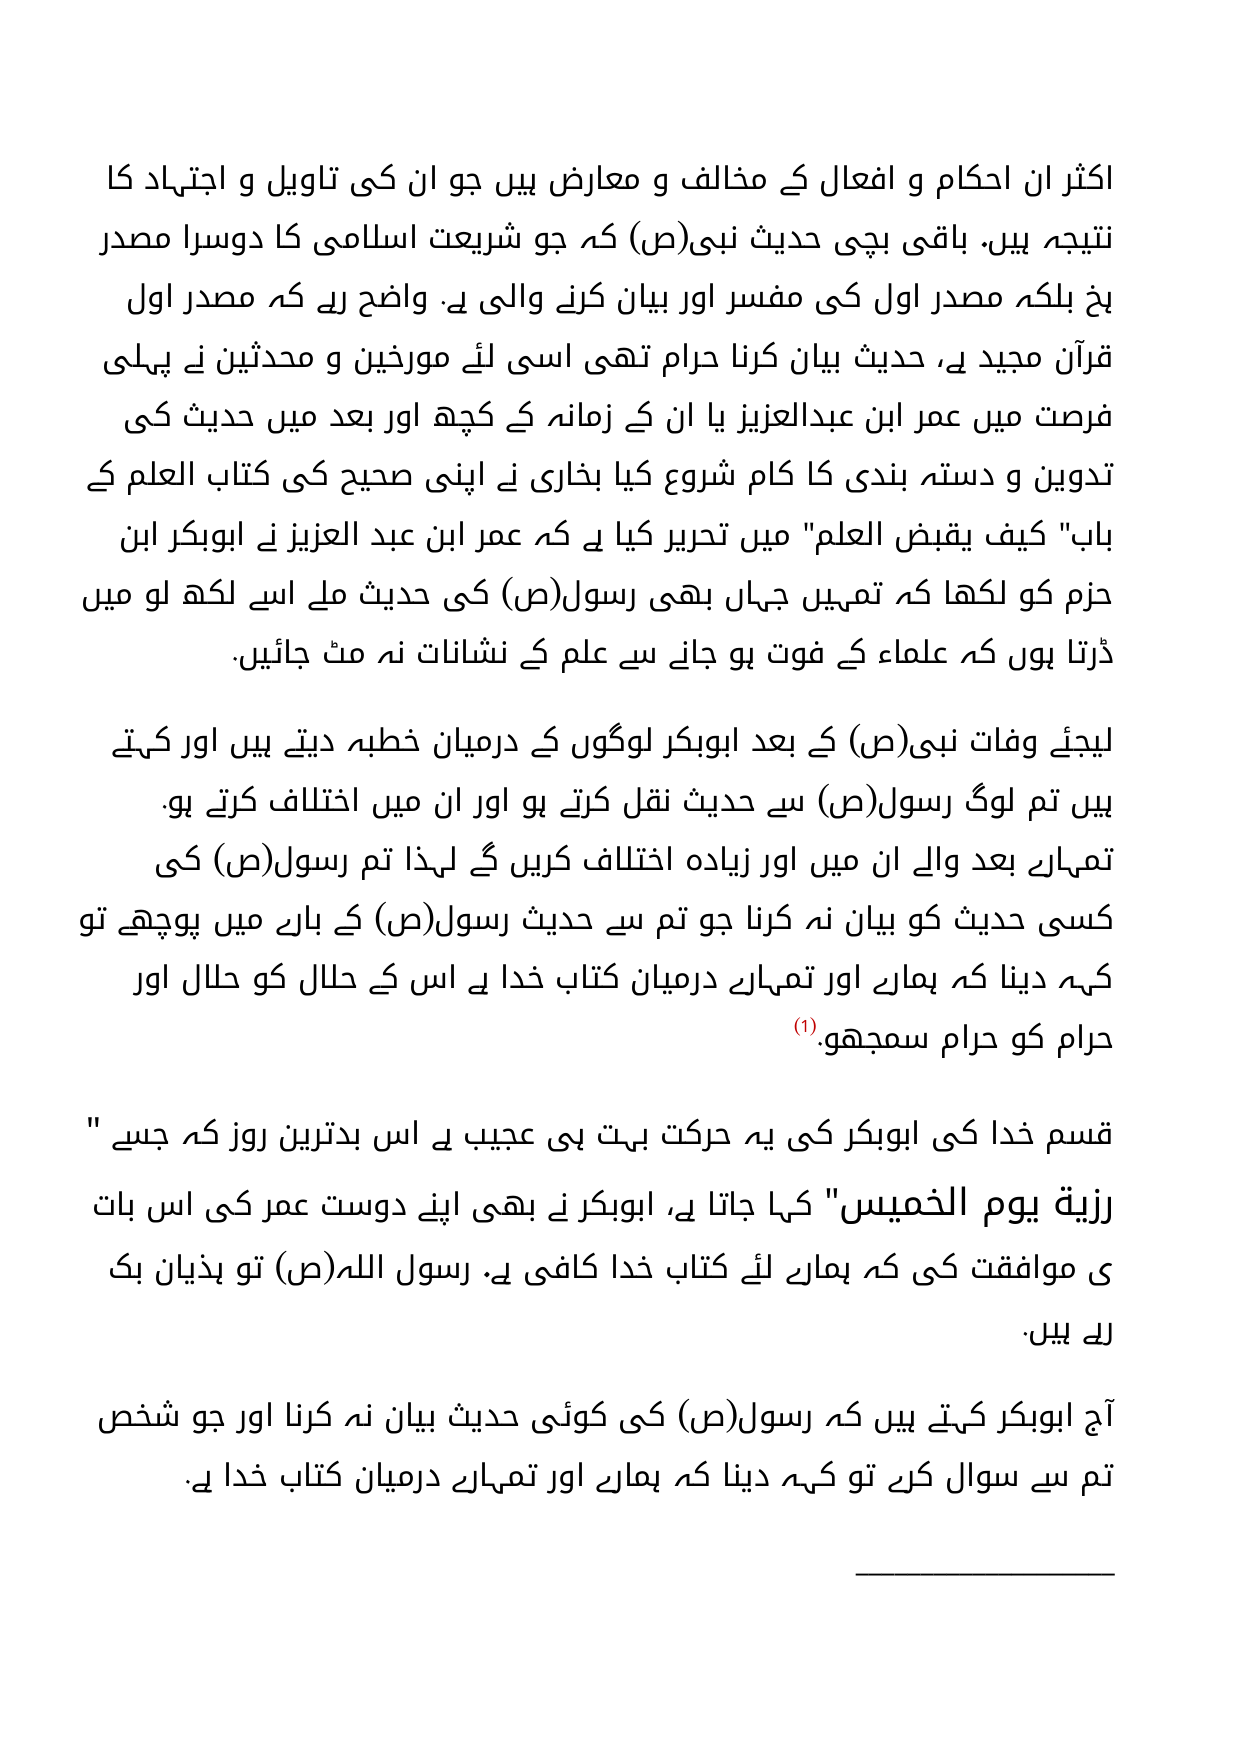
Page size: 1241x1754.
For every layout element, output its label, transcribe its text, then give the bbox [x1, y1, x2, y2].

text اکثر ان احکام و افعال کے مخالف و معارض ہیں جو ان کی تاویل و اجتہاد کا نتیجہ ہیں. باقی بچی حدیث نبی(ص) کہ جو شریعت اسلامی کا دوسرا مصدر ہخ بلکہ مصدر اول کی مفسر اور بیان کرنے والی ہے. واضح رہے کہ مصدر اول قرآن مجید ہے، حدیث بیان کرنا حرام تھی اسی لئے مورخین و محدثین نے پہلی فرصت میں عمر ابن عبدالعزیز یا ان کے زمانہ کے کچھ اور بعد میں حدیث کی تدوین و دستہ بندی کا کام شروع کیا بخاری نے اپنی صحیح کی کتاب العلم کے باب" کیف یقبض العلم" میں تحریر کیا ہے کہ عمر ابن عبد العزیز نے ابوبکر ابن حزم کو لکھا کہ تمہیں جہاں بھی رسول(ص) کی حدیث ملے اسے لکھ لو میں ڈرتا ہوں کہ علماء کے فوت ہو جانے سے علم کے نشانات نہ مٹ جائیں. [72, 149, 1114, 683]
text لیجئے وفات نبی(ص) کے بعد ابوبکر لوگوں کے درمیان خطبہ دیتے ہیں اور کہتے ہیں تم لوگ رسول(ص) سے حدیث نقل کرتے ہو اور ان میں اختلاف کرتے ہو. تمہارے بعد والے ان میں اور زیادہ اختلاف کریں گے لہذا تم رسول(ص) کی کسی حدیث کو بیان نہ کرنا جو تم سے حدیث رسول(ص) کے بارے میں پوچھے تو کہہ دینا کہ ہمارے اور تمہارے درمیان کتاب خدا ہے اس کے حلال کو حلال اور حرام کو حرام سمجھو.(1) [72, 712, 1114, 1067]
text ____________________ [72, 1534, 1114, 1589]
text آج ابوبکر کہتے ہیں کہ رسول(ص) کی کوئی حدیث بیان نہ کرنا اور جو شخص تم سے سوال کرے تو کہہ دینا کہ ہمارے اور تمہارے درمیان کتاب خدا ہے. [72, 1387, 1114, 1505]
text قسم خدا کی ابوبکر کی یہ حرکت بہت ہی عجیب ہے اس بدترین روز کہ جسے " رزیة یوم الخمیس" کہا جاتا ہے، ابوبکر نے بھی اپنے دوست عمر کی اس بات ی موافقت کی کہ ہمارے لئے کتاب خدا کافی ہے. رسول اللہ(ص) تو ہذیان بک رہے ہیں. [72, 1097, 1114, 1357]
